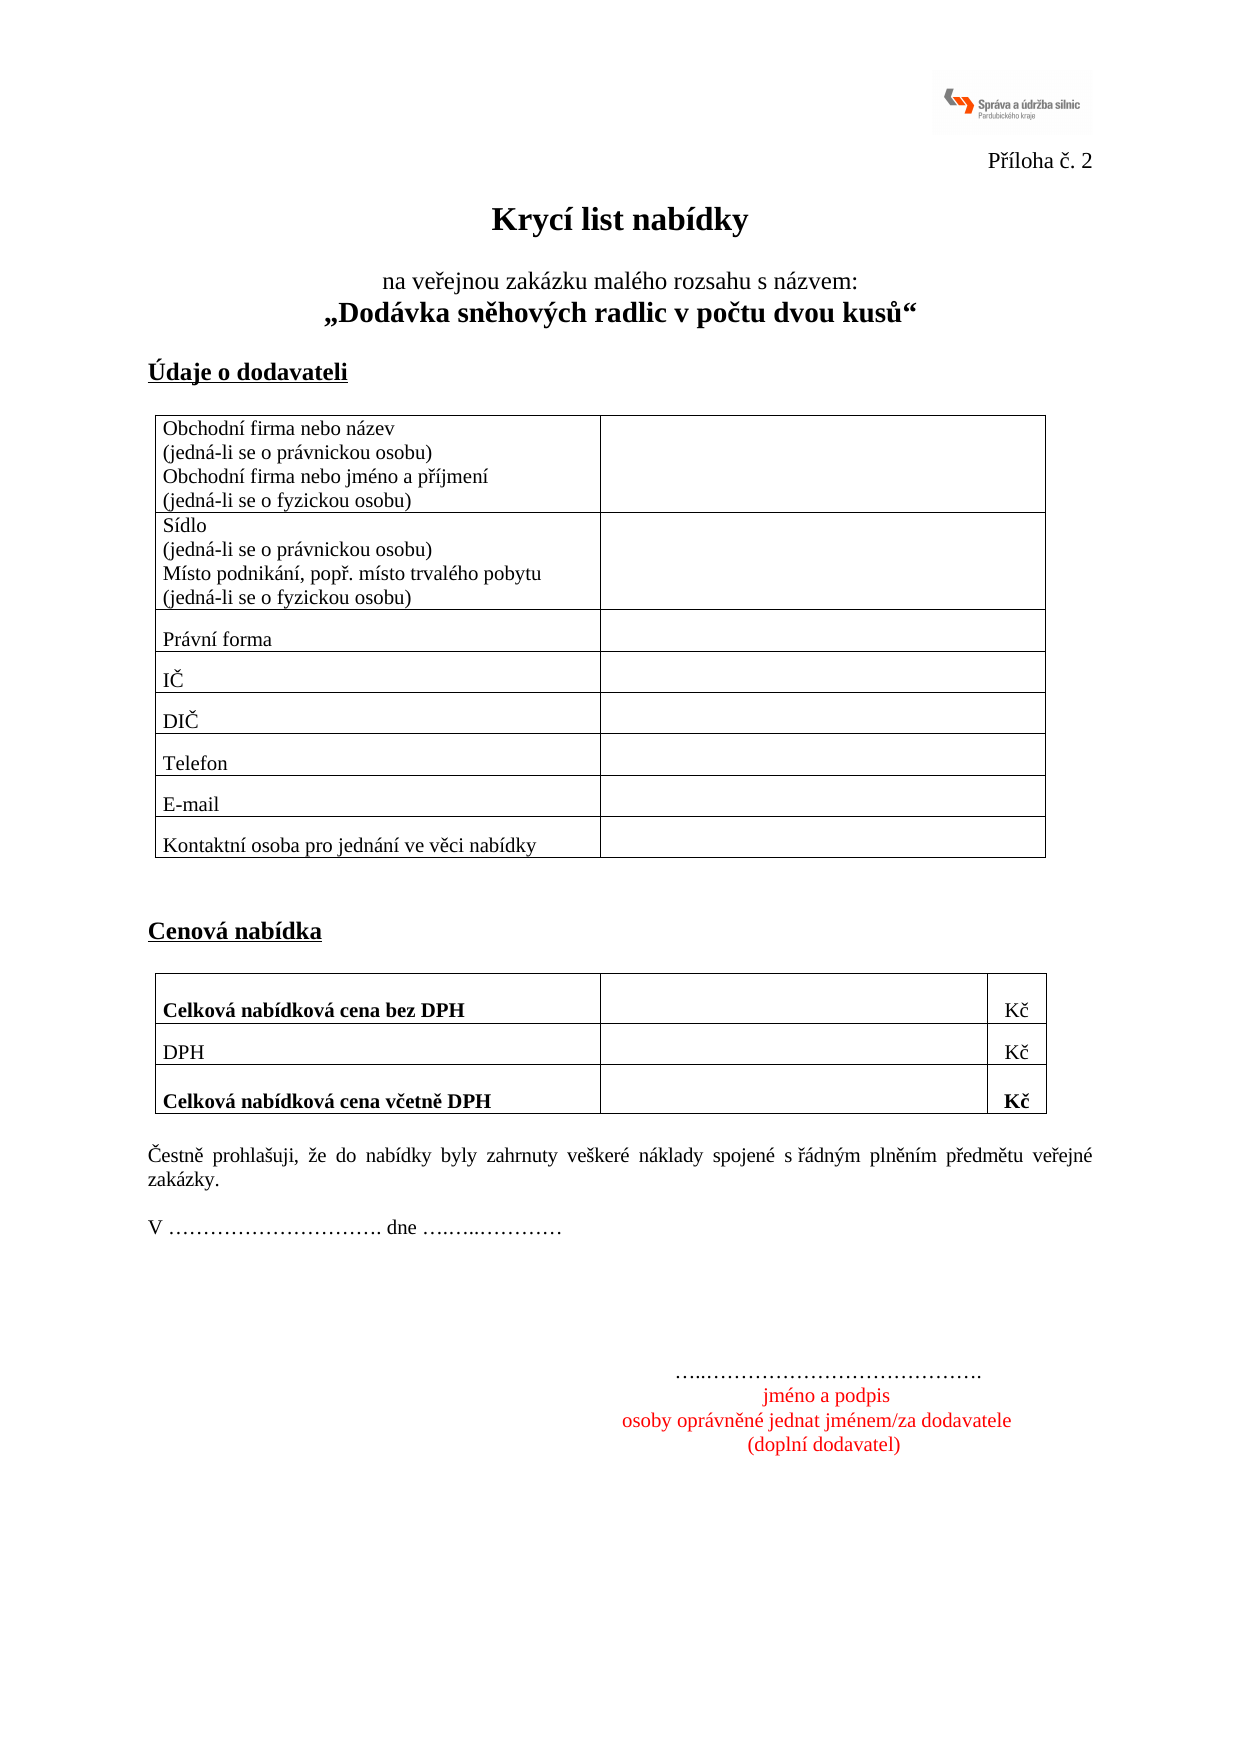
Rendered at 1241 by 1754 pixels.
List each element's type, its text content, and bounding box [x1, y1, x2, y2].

table_header Kč [988, 974, 1046, 1022]
text V …………………………. dne ….…..………… [148, 1215, 1093, 1239]
table_cell Právní forma [156, 610, 600, 651]
subtitle Cenová nabídka [148, 916, 1093, 944]
table_cell [601, 693, 1045, 733]
table_cell DPH [156, 1024, 600, 1064]
text Příloha č. 2 [148, 148, 1093, 174]
table_cell [601, 513, 1045, 609]
table_cell E-mail [156, 776, 600, 816]
text jméno a podpis [590, 1383, 1093, 1407]
table_cell [601, 610, 1045, 651]
table_cell [601, 734, 1045, 774]
table_cell Telefon [156, 734, 600, 774]
table_header [601, 416, 1045, 512]
table_cell Kč [988, 1065, 1046, 1113]
table_cell [601, 652, 1045, 692]
table_cell Kč [988, 1024, 1046, 1064]
table_header Obchodní firma nebo název (jedná-li se o právnickou osobu) Obchodní firma nebo jméno a příjmení (jedná-li se o fyzickou osobu) [156, 416, 600, 512]
table_cell IČ [156, 652, 600, 692]
table_cell [601, 1065, 987, 1113]
table_cell [601, 1024, 987, 1064]
text osoby oprávněné jednat jménem/za dodavatele [148, 1407, 1093, 1432]
text na veřejnou zakázku malého rozsahu s názvem: [148, 266, 1093, 295]
table_header [601, 974, 987, 1022]
text „Dodávka sněhových radlic v počtu dvou kusů“ [148, 295, 1093, 328]
text …..…………………………………. [664, 1359, 1093, 1383]
picture [931, 70, 1093, 135]
table_cell [601, 776, 1045, 816]
table_cell [601, 817, 1045, 857]
table_cell DIČ [156, 693, 600, 733]
text Čestně prohlašuji, že do nabídky byly zahrnuty veškeré náklady spojené s řádným plněním předmětu veřejné zakázky. [148, 1143, 1093, 1191]
table_header Celková nabídková cena bez DPH [156, 974, 600, 1022]
table_cell Celková nabídková cena včetně DPH [156, 1065, 600, 1113]
text Krycí list nabídky [148, 199, 1093, 237]
table_cell Kontaktní osoba pro jednání ve věci nabídky [156, 817, 600, 857]
text (doplní dodavatel) [590, 1432, 1093, 1456]
table_cell Sídlo (jedná-li se o právnickou osobu) Místo podnikání, popř. místo trvalého pobytu (jedná-li se o fyzickou osobu) [156, 513, 600, 609]
subtitle Údaje o dodavateli [148, 357, 1093, 386]
